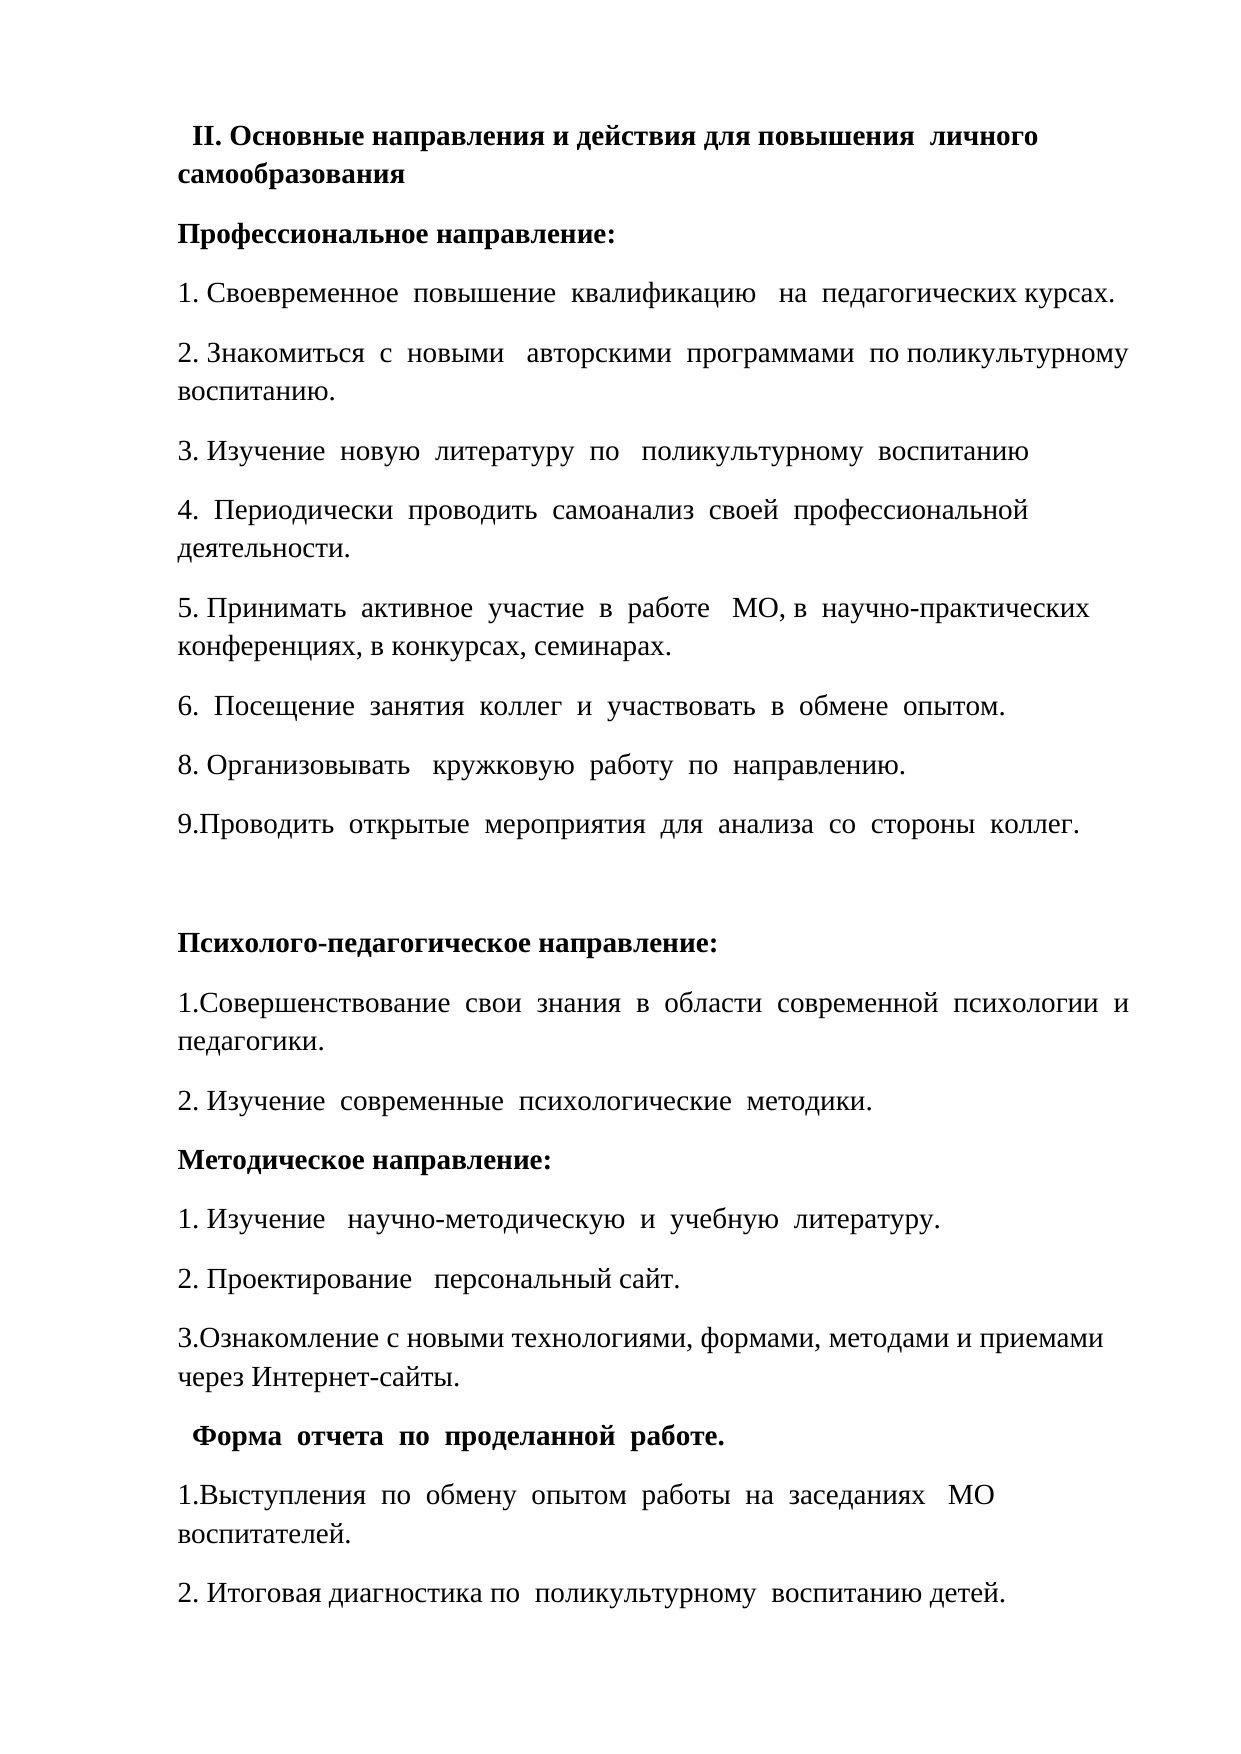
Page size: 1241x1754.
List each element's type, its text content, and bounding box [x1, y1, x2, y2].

text 2. Итоговая диагностика по поликультурному воспитанию детей. [177, 1575, 1152, 1609]
text 6. Посещение занятия коллег и участвовать в обмене опытом. [177, 688, 1152, 721]
text Методическое направление: [177, 1142, 1152, 1176]
text 1.Выступления по обмену опытом работы на заседаниях МО воспитателей. [177, 1477, 1152, 1549]
text 9.Проводить открытые мероприятия для анализа со стороны коллег. [177, 807, 1152, 840]
text Психолого-педагогическое направление: [177, 925, 1152, 959]
text 8. Организовывать кружковую работу по направлению. [177, 747, 1152, 781]
text 4. Периодически проводить самоанализ своей профессиональной деятельности. [177, 492, 1152, 564]
text Форма отчета по проделанной работе. [177, 1418, 1152, 1452]
text 3.Ознакомление с новыми технологиями, формами, методами и приемами через Интернет-сайты. [177, 1320, 1152, 1392]
text 2. Изучение современные психологические методики. [177, 1083, 1152, 1116]
text Профессиональное направление: [177, 216, 1152, 249]
text II. Основные направления и действия для повышения личного самообразования [177, 118, 1152, 190]
text 1.Совершенствование свои знания в области современной психологии и педагогики. [177, 985, 1152, 1057]
text 1. Изучение научно-методическую и учебную литературу. [177, 1201, 1152, 1235]
text 2. Проектирование персональный сайт. [177, 1261, 1152, 1294]
text 2. Знакомиться с новыми авторскими программами по поликультурному воспитанию. [177, 335, 1152, 407]
text 1. Своевременное повышение квалификацию на педагогических курсах. [177, 275, 1152, 309]
text 3. Изучение новую литературу по поликультурному воспитанию [177, 433, 1152, 466]
text 5. Принимать активное участие в работе МО, в научно-практических конференциях, в конкурсах, семинарах. [177, 590, 1152, 662]
